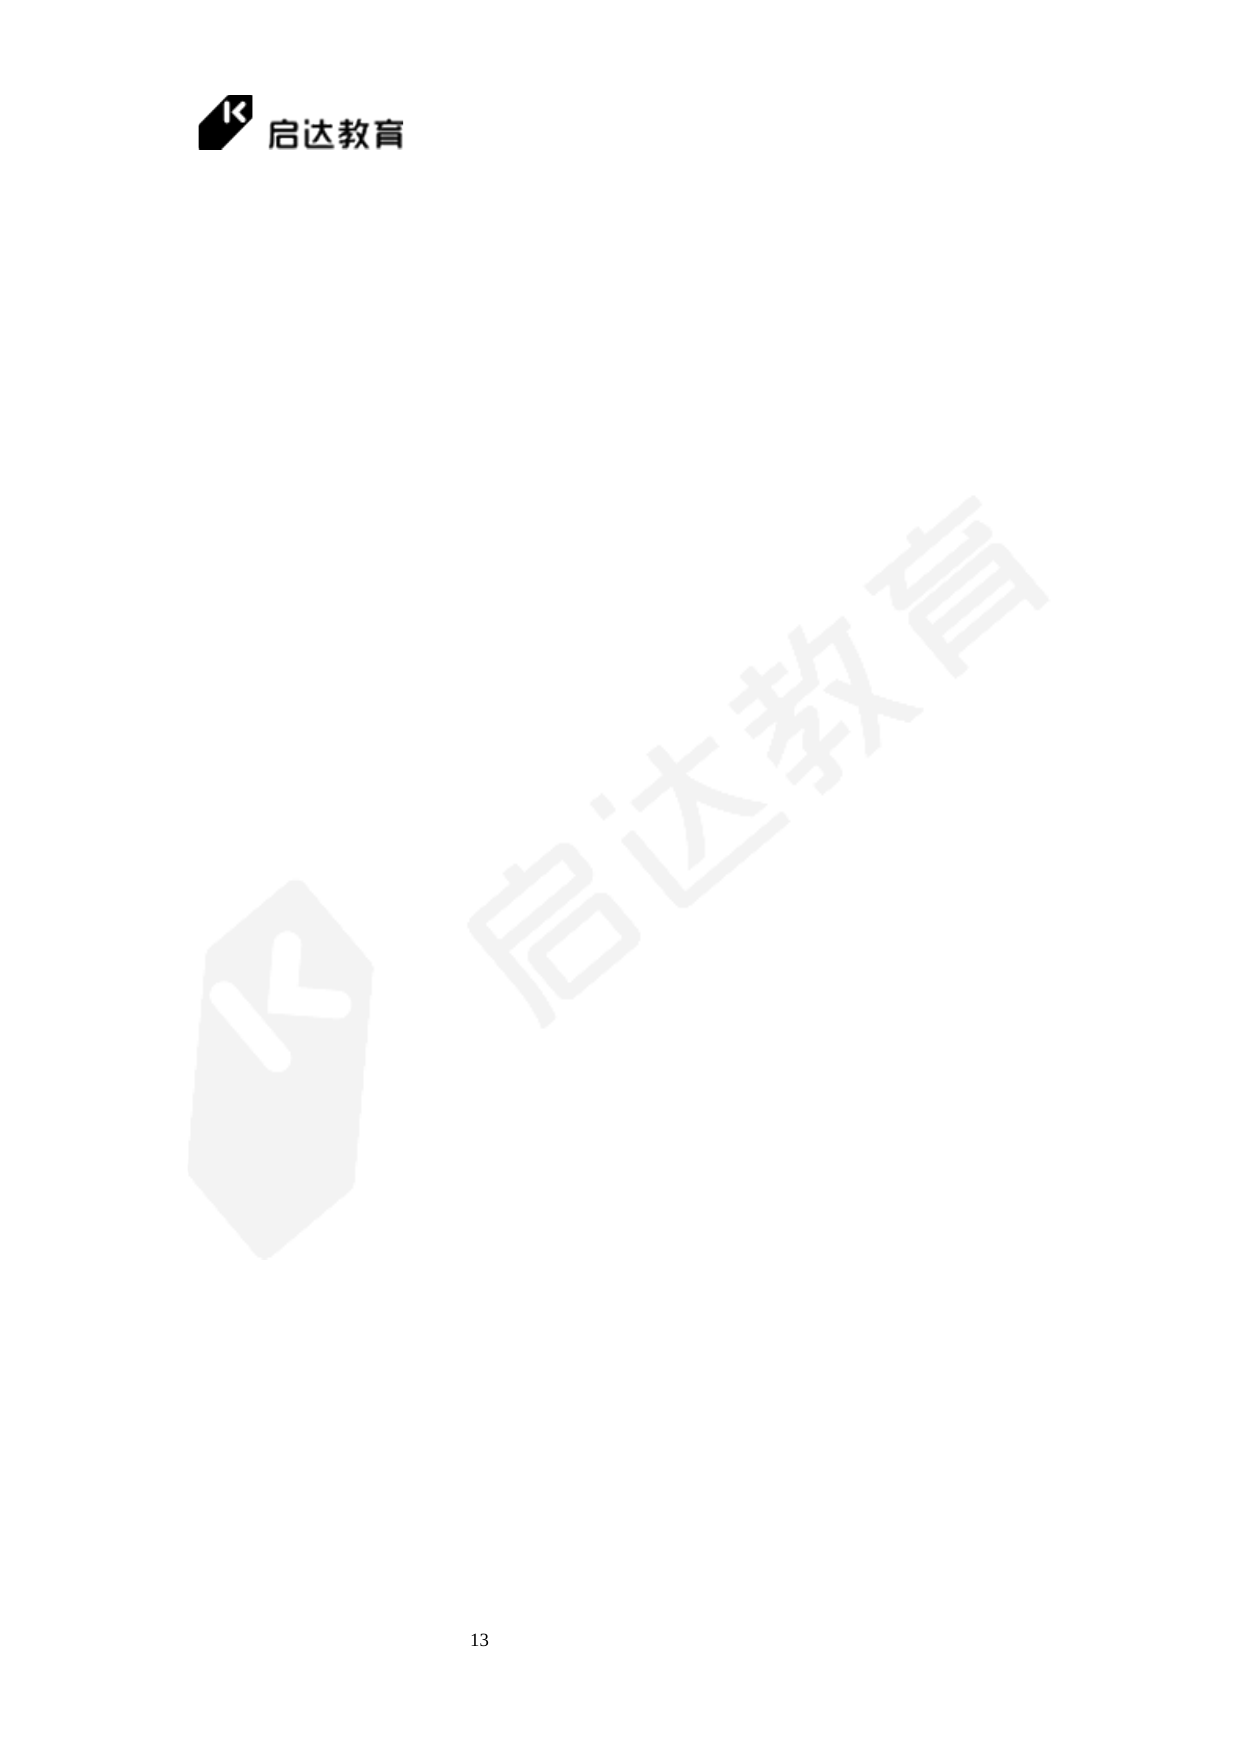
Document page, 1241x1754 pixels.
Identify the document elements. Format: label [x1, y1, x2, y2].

picture [198, 95, 404, 150]
